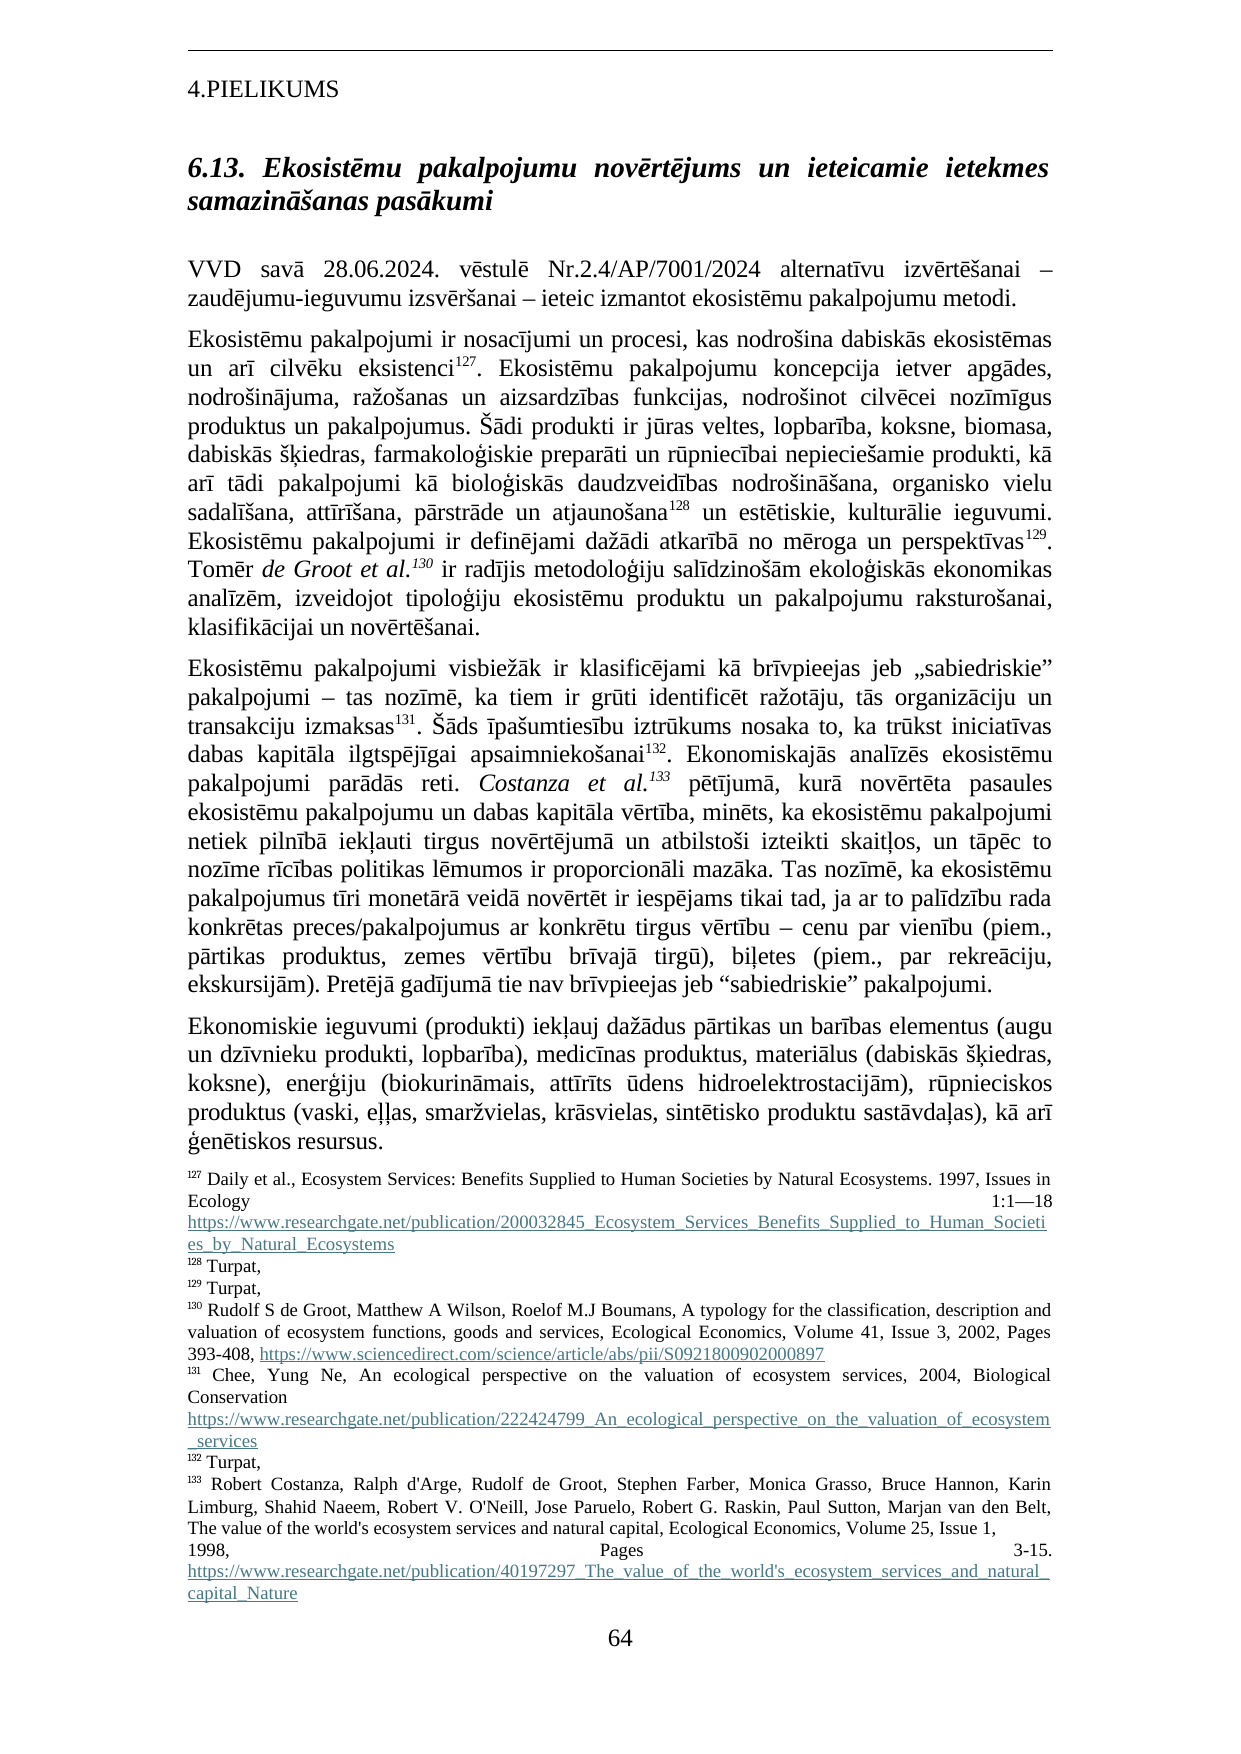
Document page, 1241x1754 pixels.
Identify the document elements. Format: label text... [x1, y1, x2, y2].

text Ekonomiskie ieguvumi (produkti) iekļauj dažādus pārtikas un barības elementus (augu un dzīvnieku produkti, lopbarība), medicīnas produktus, materiālus (dabiskās šķiedras, koksne), enerģiju (biokurināmais, attīrīts ūdens hidroelektrostacijām), rūpnieciskos produktus (vaski, eļļas, smaržvielas, krāsvielas, sintētisko produktu sastāvdaļas), kā arī ģenētiskos resursus. [187, 1011, 1053, 1154]
text Ekosistēmu pakalpojumu novērtējums un ieteicamie ietekmes samazināšanas pasākumi [187, 150, 1053, 217]
text VVD savā 28.06.2024. vēstulē Nr.2.4/AP/7001/2024 alternatīvu izvērtēšanai – zaudējumu-ieguvumu izsvēršanai – ieteic izmantot ekosistēmu pakalpojumu metodi. [187, 254, 1053, 312]
text Ekosistēmu pakalpojumi ir nosacījumi un procesi, kas nodrošina dabiskās ekosistēmas un arī cilvēku eksistenci. Ekosistēmu pakalpojumu koncepcija ietver apgādes, nodrošinājuma, ražošanas un aizsardzības funkcijas, nodrošinot cilvēcei nozīmīgus produktus un pakalpojumus. Šādi produkti ir jūras veltes, lopbarība, koksne, biomasa, dabiskās šķiedras, farmakoloģiskie preparāti un rūpniecībai nepieciešamie produkti, kā arī tādi pakalpojumi kā bioloģiskās daudzveidības nodrošināšana, organisko vielu sadalīšana, attīrīšana, pārstrāde un atjaunošana un estētiskie, kulturālie ieguvumi. Ekosistēmu pakalpojumi ir definējami dažādi atkarībā no mēroga un perspektīvas. Tomēr de Groot et al. ir radījis metodoloģiju salīdzinošām ekoloģiskās ekonomikas analīzēm, izveidojot tipoloģiju ekosistēmu produktu un pakalpojumu raksturošanai, klasifikācijai un novērtēšanai. [187, 324, 1053, 641]
text Ekosistēmu pakalpojumi visbiežāk ir klasificējami kā brīvpieejas jeb „sabiedriskie” pakalpojumi – tas nozīmē, ka tiem ir grūti identificēt ražotāju, tās organizāciju un transakciju izmaksas. Šāds īpašumtiesību iztrūkums nosaka to, ka trūkst iniciatīvas dabas kapitāla ilgtspējīgai apsaimniekošanai. Ekonomiskajās analīzēs ekosistēmu pakalpojumi parādās reti. Costanza et al. pētījumā, kurā novērtēta pasaules ekosistēmu pakalpojumu un dabas kapitāla vērtība, minēts, ka ekosistēmu pakalpojumi netiek pilnībā iekļauti tirgus novērtējumā un atbilstoši izteikti skaitļos, un tāpēc to nozīme rīcības politikas lēmumos ir proporcionāli mazāka. Tas nozīmē, ka ekosistēmu pakalpojumus tīri monetārā veidā novērtēt ir iespējams tikai tad, ja ar to palīdzību rada konkrētas preces/pakalpojumus ar konkrētu tirgus vērtību – cenu par vienību (piem., pārtikas produktus, zemes vērtību brīvajā tirgū), biļetes (piem., par rekreāciju, ekskursijām). Pretējā gadījumā tie nav brīvpieejas jeb “sabiedriskie” pakalpojumi. [187, 653, 1053, 998]
